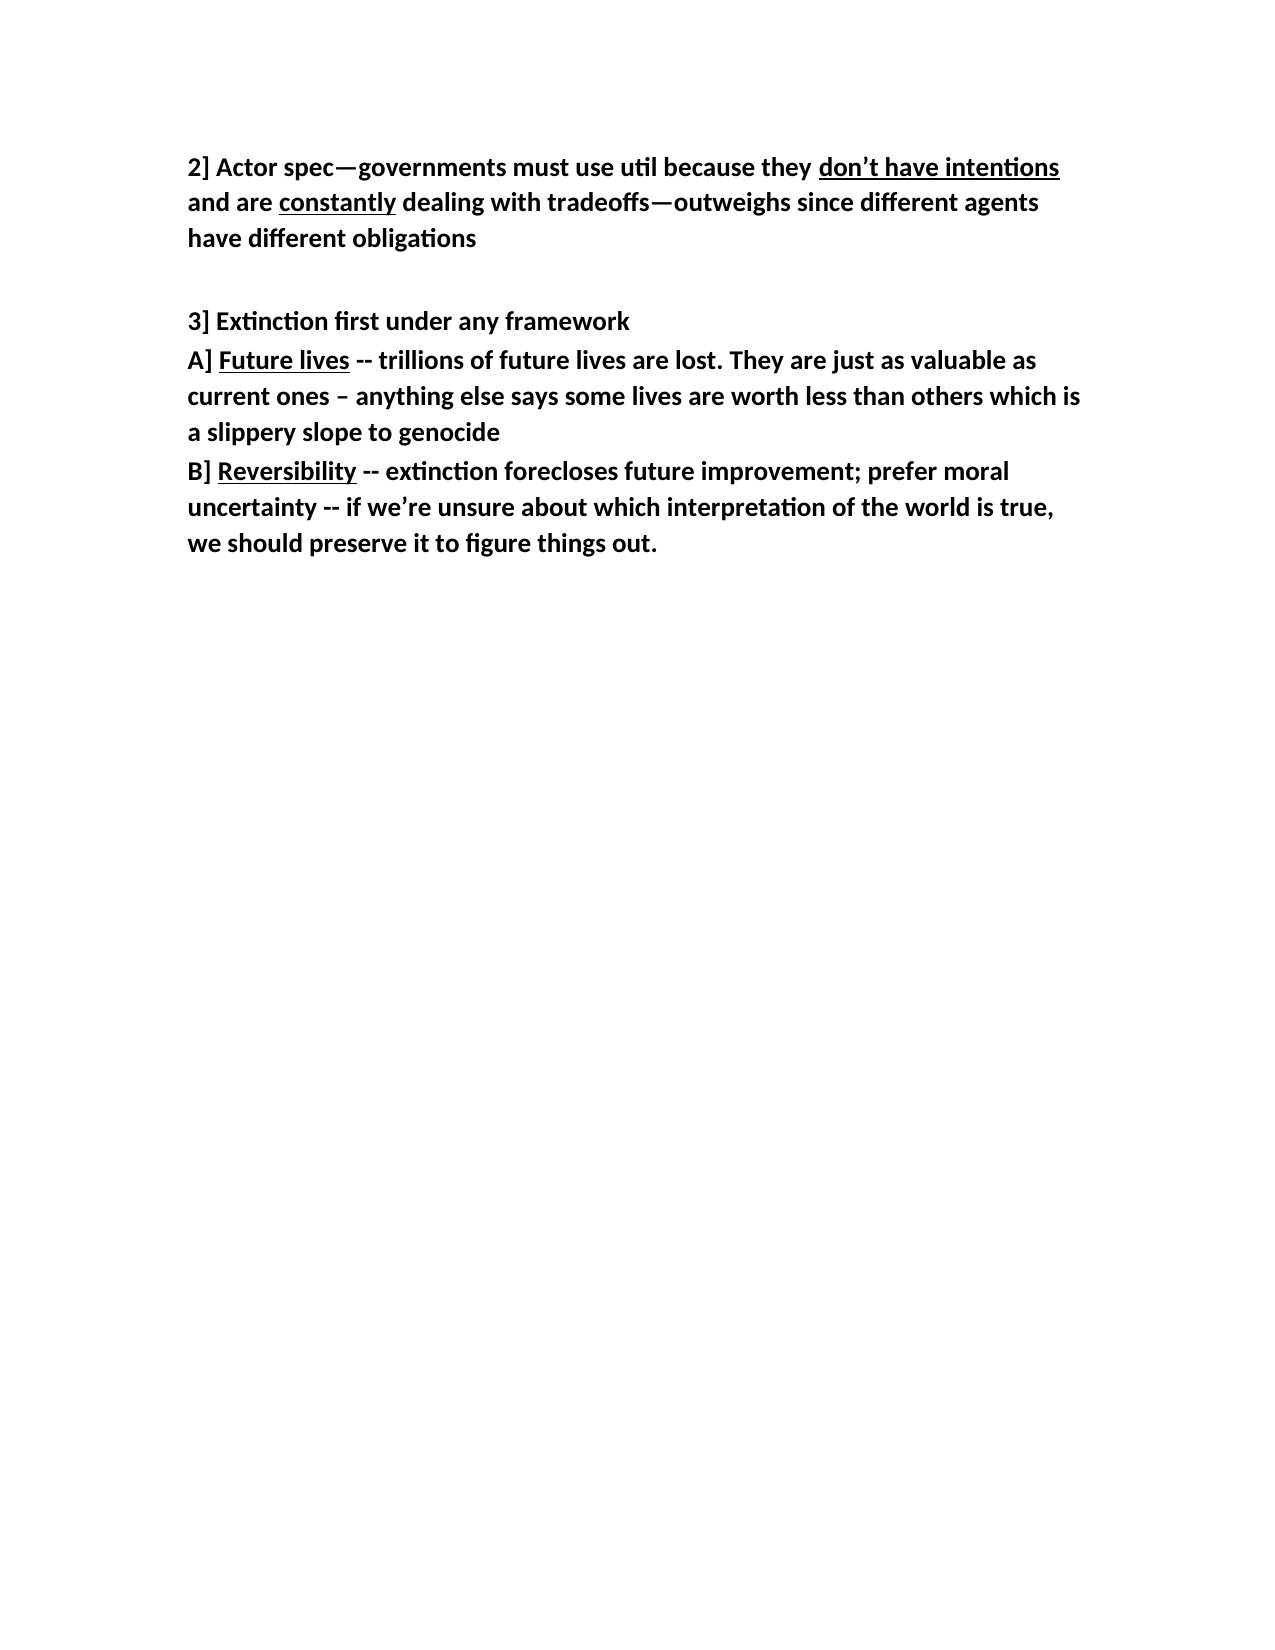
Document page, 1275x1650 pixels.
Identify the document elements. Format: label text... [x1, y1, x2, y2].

subtitle 2] Actor spec—governments must use util because they don’t have intentions and are constantly dealing with tradeoffs—outweighs since different agents have different obligations [187, 150, 1087, 254]
subtitle B] Reversibility -- extinction forecloses future improvement; prefer moral uncertainty -- if we’re unsure about which interpretation of the world is true, we should preserve it to figure things out. [187, 454, 1087, 559]
subtitle A] Future lives -- trillions of future lives are lost. They are just as valuable as current ones – anything else says some lives are worth less than others which is a slippery slope to genocide [187, 343, 1087, 448]
subtitle 3] Extinction first under any framework [187, 304, 1087, 337]
